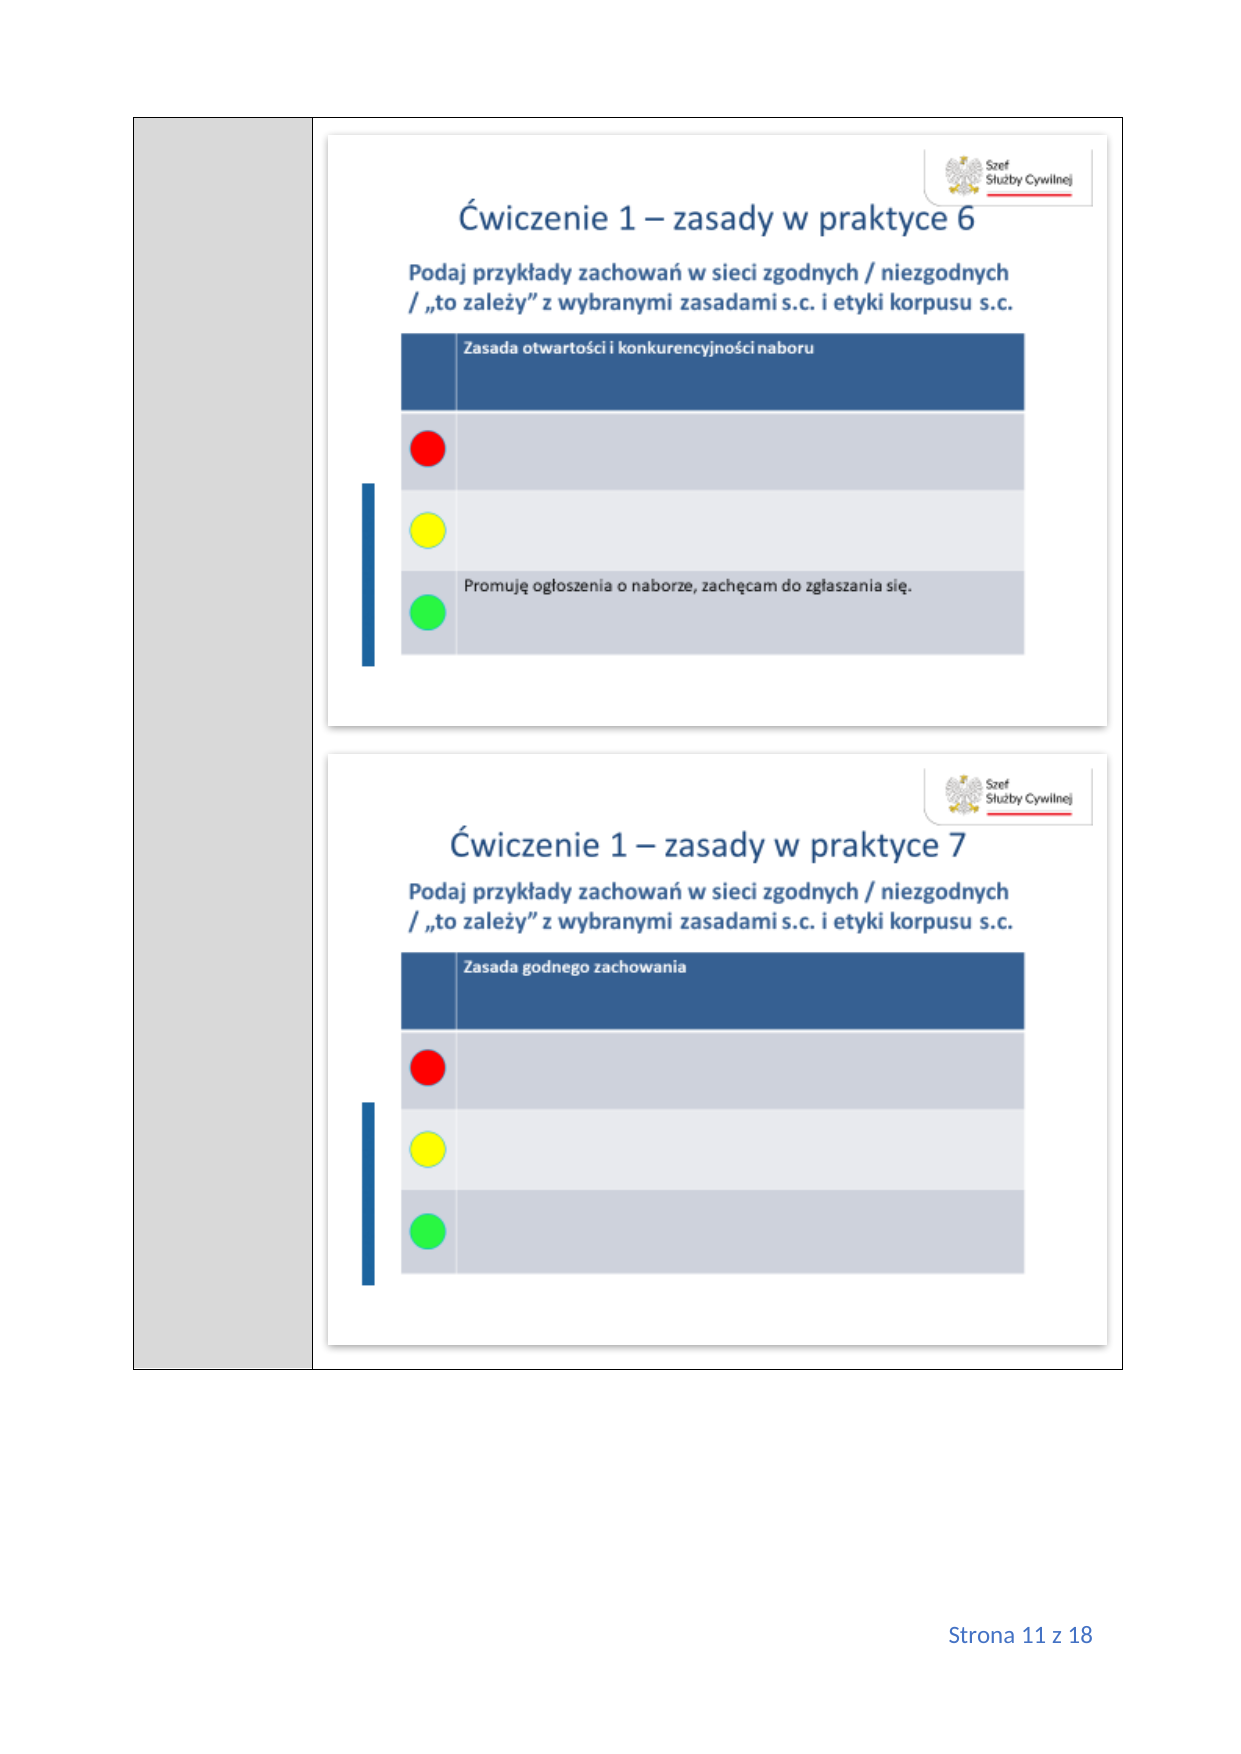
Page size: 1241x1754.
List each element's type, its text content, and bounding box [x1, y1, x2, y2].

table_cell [313, 118, 1122, 1368]
picture [343, 149, 1093, 712]
picture [343, 768, 1093, 1331]
table_cell Opis [134, 118, 312, 1368]
